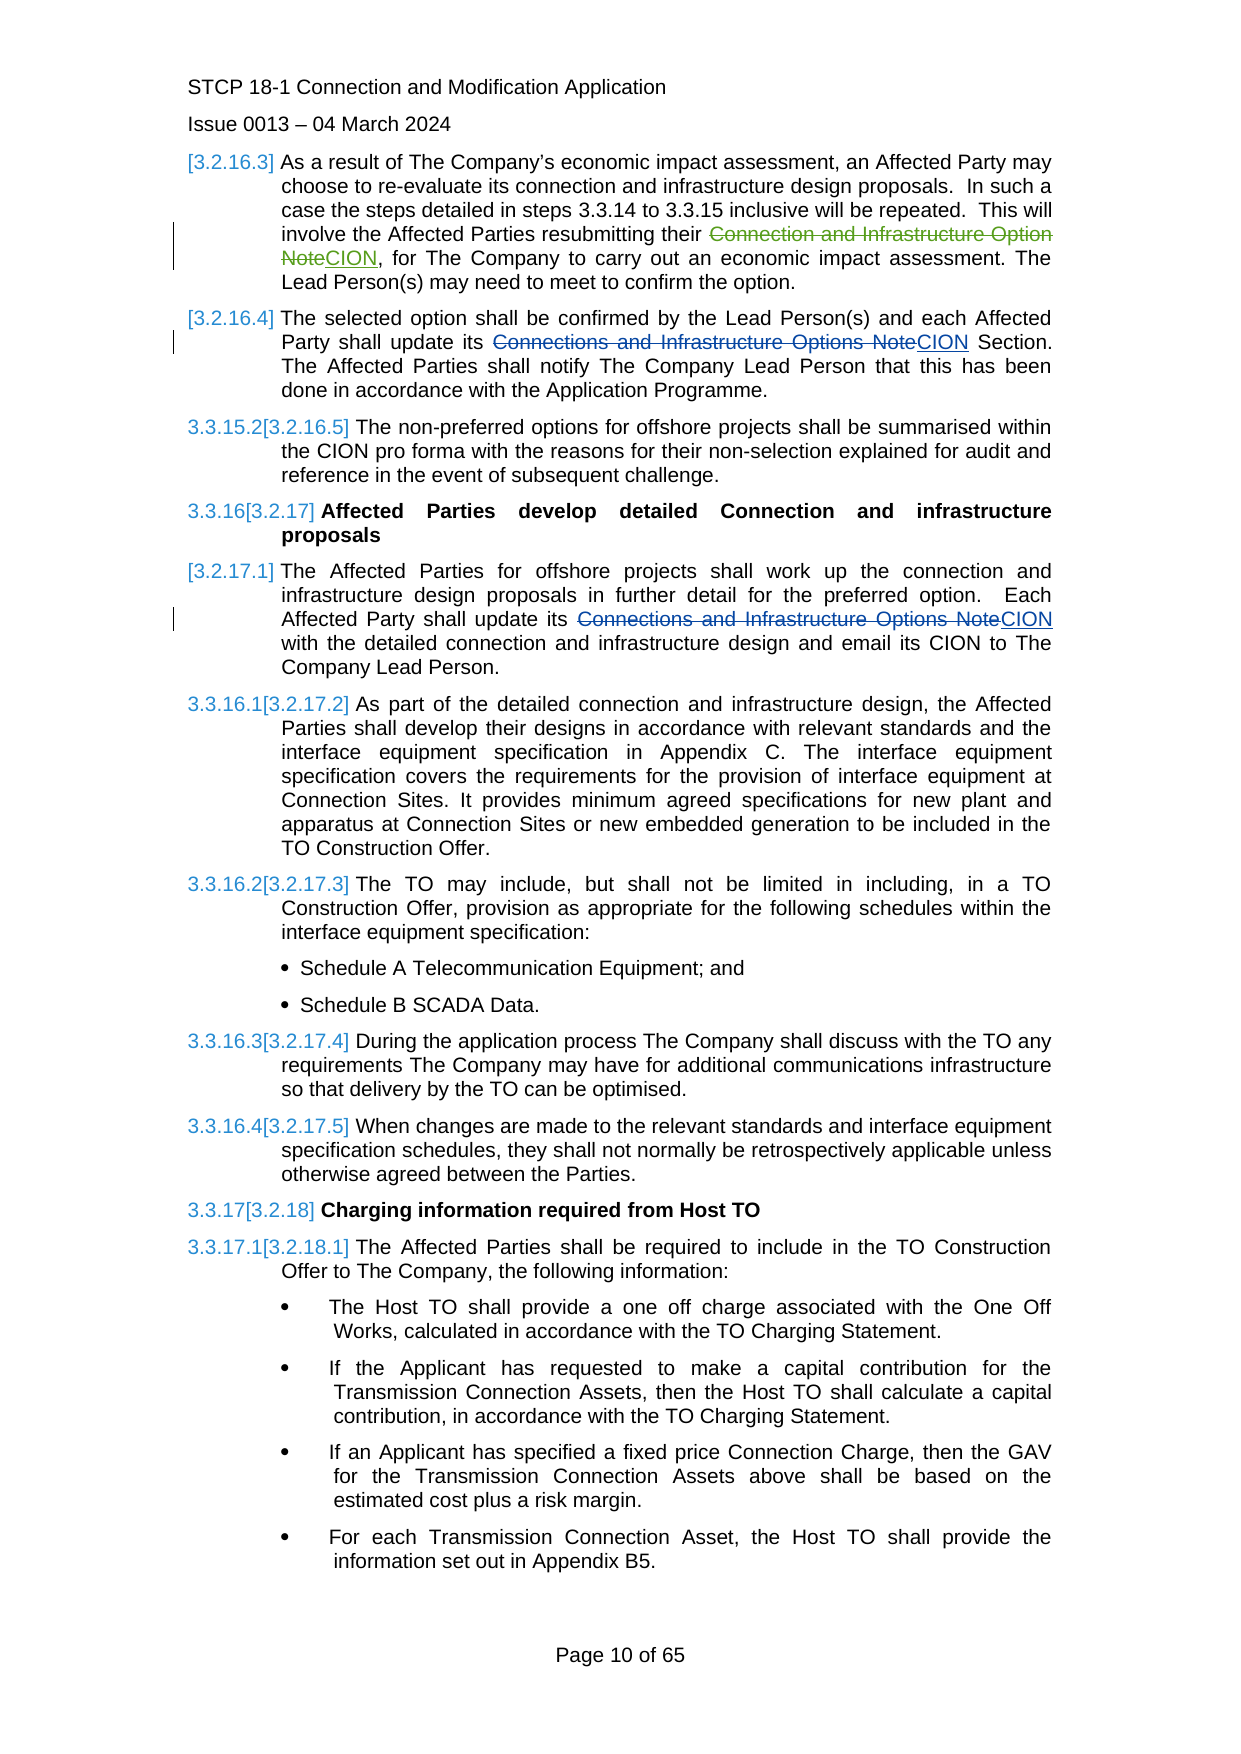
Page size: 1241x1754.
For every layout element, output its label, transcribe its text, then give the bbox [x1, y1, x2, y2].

subtitle Schedule B SCADA Data. [281, 993, 1053, 1017]
subtitle Schedule A Telecommunication Equipment; and [281, 956, 1053, 980]
subtitle The non-preferred options for offshore projects shall be summarised within the CION pro forma with the reasons for their non-selection explained for audit and reference in the event of subsequent challenge. [187, 414, 1053, 486]
subtitle For each Transmission Connection Asset, the Host TO shall provide the information set out in Appendix B5. [281, 1524, 1053, 1572]
subtitle Affected Parties develop detailed Connection and infrastructure proposals [187, 499, 1053, 547]
subtitle When changes are made to the relevant standards and interface equipment specification schedules, they shall not normally be retrospectively applicable unless otherwise agreed between the Parties. [187, 1114, 1053, 1186]
subtitle The Affected Parties shall be required to include in the TO Construction Offer to The Company, the following information: [187, 1234, 1053, 1282]
subtitle As a result of The Company’s economic impact assessment, an Affected Party may choose to re-evaluate its connection and infrastructure design proposals. In such a case the steps detailed in steps to inclusive will be repeated. This will involve the Affected Parties resubmitting their , for The Company to carry out an economic impact assessment. The Lead Person(s) may need to meet to confirm the option. [187, 150, 1053, 294]
subtitle The TO may include, but shall not be limited in including, in a TO Construction Offer, provision as appropriate for the following schedules within the interface equipment specification: [187, 872, 1053, 944]
subtitle The Host TO shall provide a one off charge associated with the One Off Works, calculated in accordance with the TO Charging Statement. [281, 1295, 1053, 1343]
subtitle As part of the detailed connection and infrastructure design, the Affected Parties shall develop their designs in accordance with relevant standards and the interface equipment specification in Appendix C. The interface equipment specification covers the requirements for the provision of interface equipment at Connection Sites. It provides minimum agreed specifications for new plant and apparatus at Connection Sites or new embedded generation to be included in the TO Construction Offer. [187, 692, 1053, 859]
subtitle During the application process The Company shall discuss with the TO any requirements The Company may have for additional communications infrastructure so that delivery by the TO can be optimised. [187, 1029, 1053, 1101]
subtitle If an Applicant has specified a fixed price Connection Charge, then the GAV for the Transmission Connection Assets above shall be based on the estimated cost plus a risk margin. [281, 1440, 1053, 1512]
subtitle If the Applicant has requested to make a capital contribution for the Transmission Connection Assets, then the Host TO shall calculate a capital contribution, in accordance with the TO Charging Statement. [281, 1356, 1053, 1427]
subtitle The Affected Parties for offshore projects shall work up the connection and infrastructure design proposals in further detail for the preferred option. Each Affected Party shall update its with the detailed connection and infrastructure design and email its CION to The Company Lead Person. [187, 559, 1053, 679]
subtitle Charging information required from Host TO [187, 1198, 1053, 1222]
subtitle The selected option shall be confirmed by the Lead Person(s) and each Affected Party shall update its Section. The Affected Parties shall notify The Company Lead Person that this has been done in accordance with the Application Programme. [187, 306, 1053, 402]
